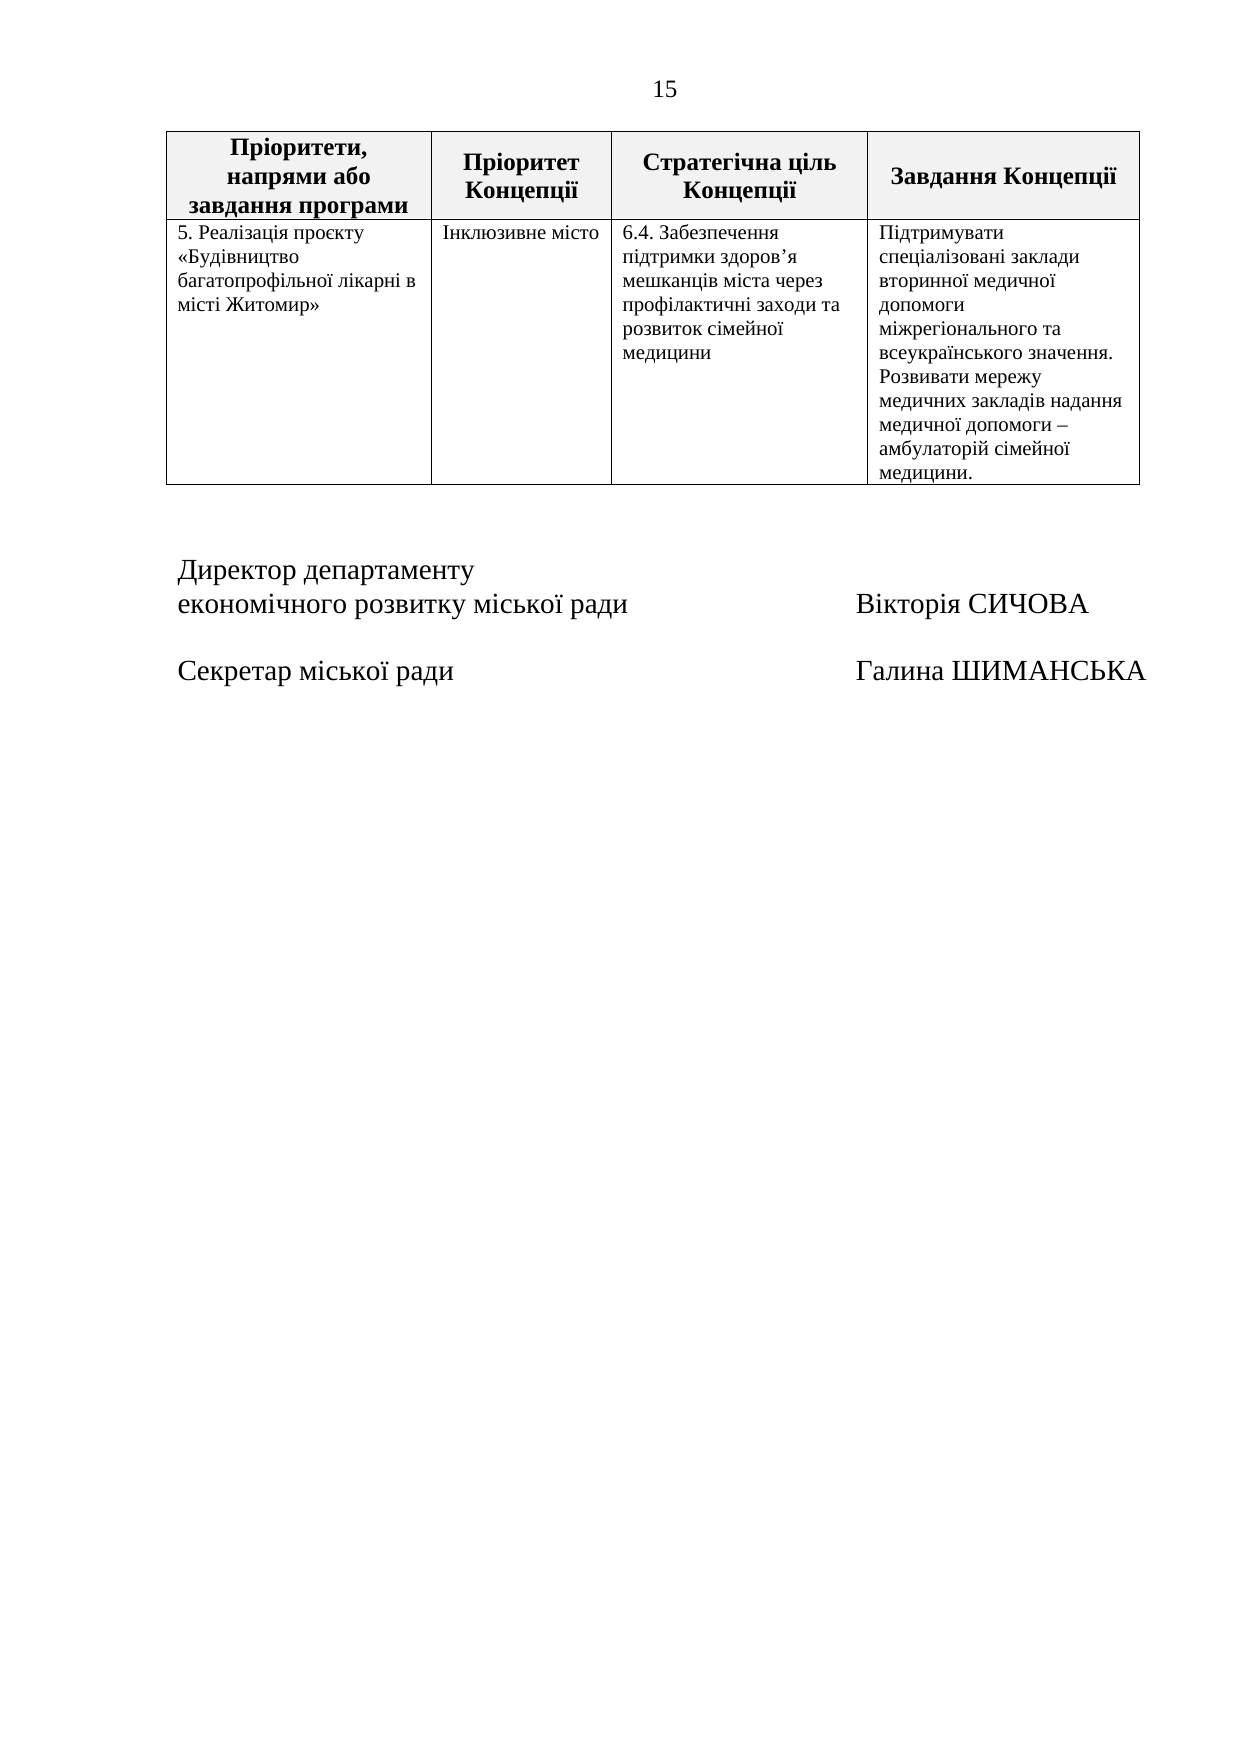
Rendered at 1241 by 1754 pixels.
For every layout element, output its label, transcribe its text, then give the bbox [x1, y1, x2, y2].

table_header Завдання Концепції [868, 132, 1139, 218]
table_cell 5. Реалізація проєкту «Будівництво багатопрофільної лікарні в місті Житомир» [167, 220, 431, 484]
table_header Стратегічна ціль Концепції [612, 132, 867, 218]
table_cell 6.4. Забезпечення підтримки здоров’я мешканців міста через профілактичні заходи та розвиток сімейної медицини [612, 220, 867, 484]
text Директор департаменту [177, 552, 1152, 586]
table_cell Інклюзивне місто [432, 220, 611, 484]
table_cell Підтримувати спеціалізовані заклади вторинної медичної допомоги міжрегіонального та всеукраїнського значення. Розвивати мережу медичних закладів надання медичної допомоги – амбулаторій сімейної медицини. [868, 220, 1139, 484]
text Секретар міської ради Галина ШИМАНСЬКА [177, 653, 1152, 687]
text економічного розвитку міської ради Вікторія СИЧОВА [177, 586, 1152, 619]
table_header Пріоритети, напрями або завдання програми [167, 132, 431, 218]
table_header Пріоритет Концепції [432, 132, 611, 218]
